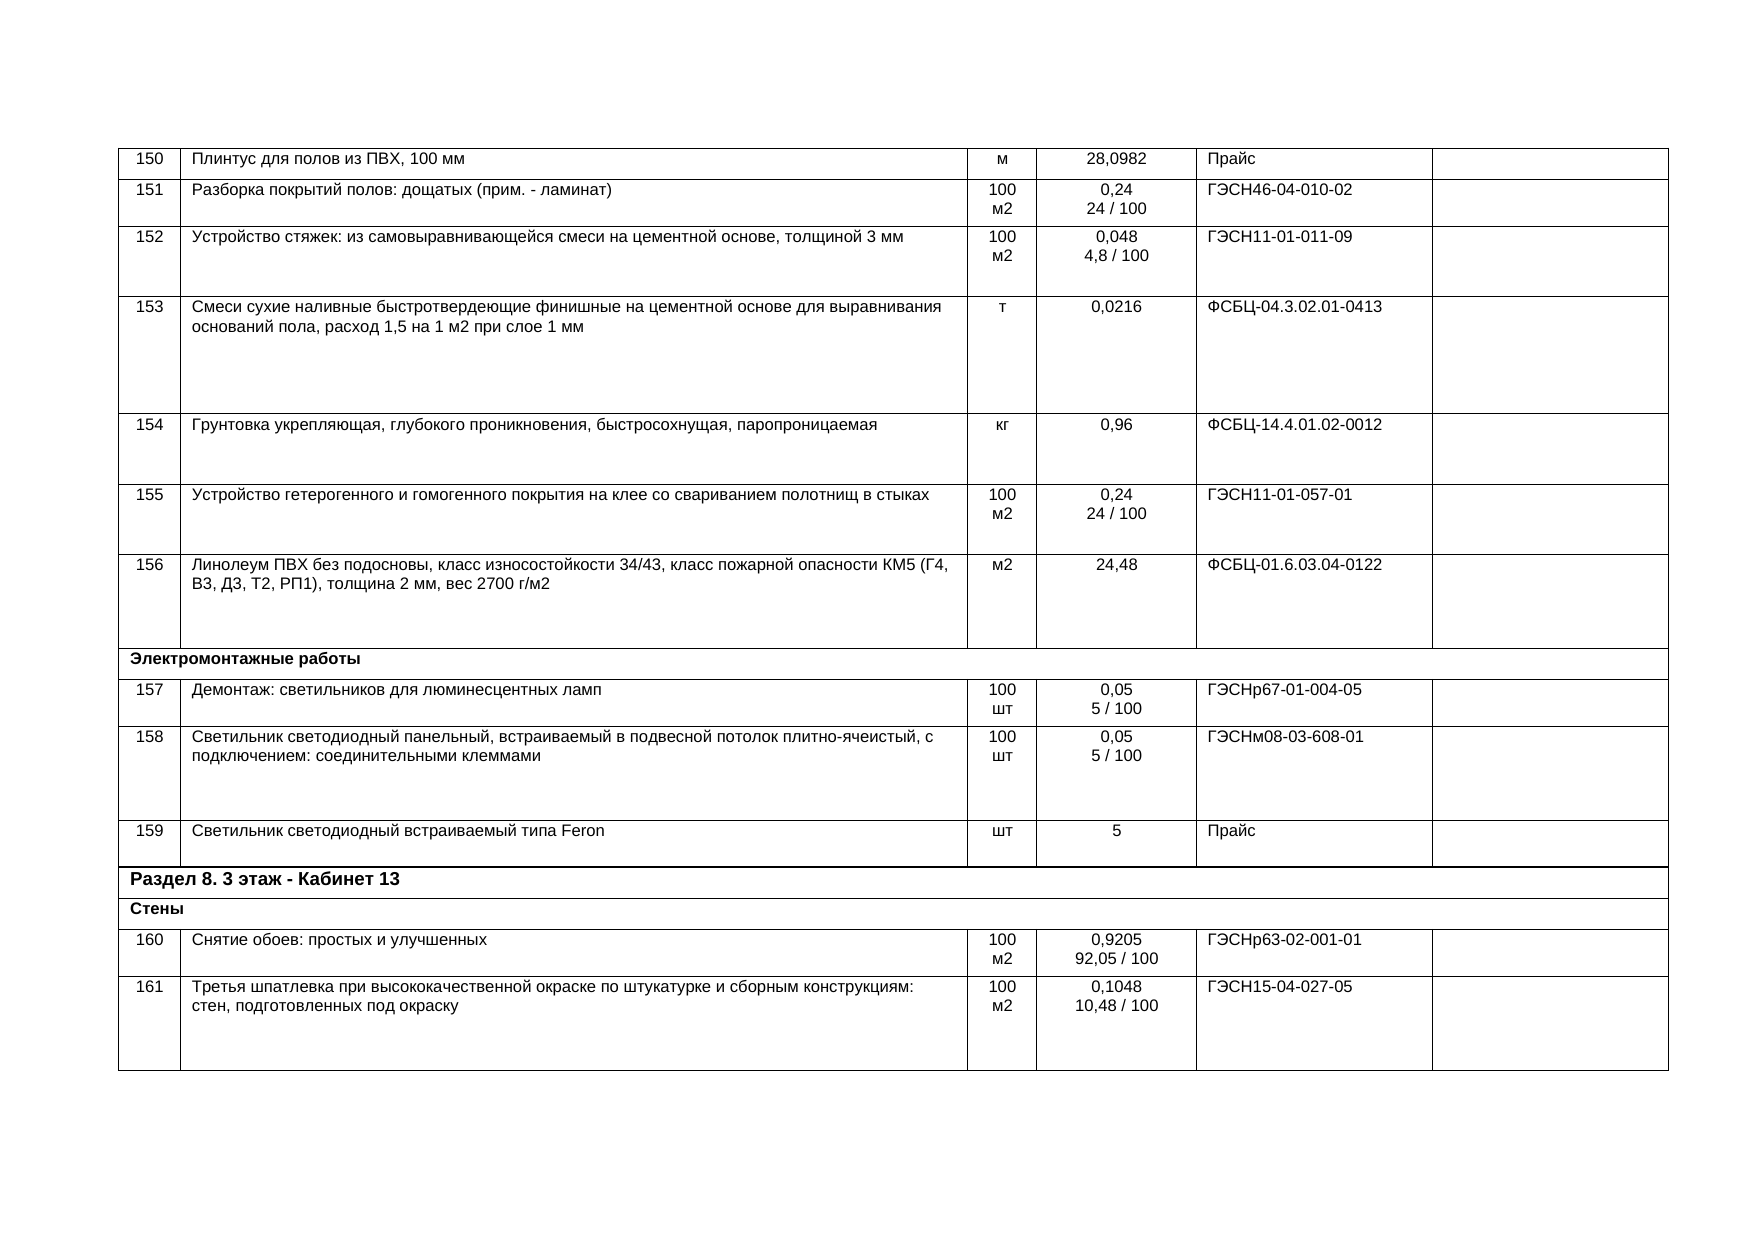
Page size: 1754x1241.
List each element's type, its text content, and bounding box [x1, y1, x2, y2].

table_cell 160 [119, 930, 180, 976]
table_cell ГЭСНр63-02-001-01 [1197, 930, 1432, 976]
table_cell 0,05 5 / 100 [1037, 727, 1196, 819]
table_cell Грунтовка укрепляющая, глубокого проникновения, быстросохнущая, паропроницаемая [181, 414, 967, 484]
table_cell Линолеум ПВХ без подосновы, класс износостойкости 34/43, класс пожарной опасности КМ5 (Г4, В3, Д3, Т2, РП1), толщина 2 мм, вес 2700 г/м2 [181, 555, 967, 648]
table_cell 100 м2 [968, 977, 1036, 1069]
table_cell 151 [119, 180, 180, 226]
table_cell Смеси сухие наливные быстротвердеющие финишные на цементной основе для выравнивания оснований пола, расход 1,5 на 1 м2 при слое 1 мм [181, 297, 967, 413]
table_cell Электромонтажные работы [119, 649, 1668, 679]
table_cell [1433, 727, 1668, 819]
table_cell 158 [119, 727, 180, 819]
table_cell м [968, 149, 1036, 179]
table_cell 24,48 [1037, 555, 1196, 648]
table_cell [1433, 414, 1668, 484]
table_cell 153 [119, 297, 180, 413]
table_cell Светильник светодиодный встраиваемый типа Feron [181, 821, 967, 866]
table_cell Раздел 8. 3 этаж - Кабинет 13 [119, 868, 1668, 898]
table_cell ГЭСНм08-03-608-01 [1197, 727, 1432, 819]
table_cell 0,9205 92,05 / 100 [1037, 930, 1196, 976]
table_cell [1433, 821, 1668, 866]
table_cell Третья шпатлевка при высококачественной окраске по штукатурке и сборным конструкциям: стен, подготовленных под окраску [181, 977, 967, 1069]
table_cell 157 [119, 680, 180, 726]
table_cell ГЭСН11-01-057-01 [1197, 485, 1432, 554]
table_cell 0,0216 [1037, 297, 1196, 413]
table_cell 161 [119, 977, 180, 1069]
table_cell 150 [119, 149, 180, 179]
table_cell м2 [968, 555, 1036, 648]
table_cell Разборка покрытий полов: дощатых (прим. - ламинат) [181, 180, 967, 226]
table_cell кг [968, 414, 1036, 484]
table_cell Светильник светодиодный панельный, встраиваемый в подвесной потолок плитно-ячеистый, с подключением: соединительными клеммами [181, 727, 967, 819]
table_cell 0,24 24 / 100 [1037, 180, 1196, 226]
table_cell ФСБЦ-01.6.03.04-0122 [1197, 555, 1432, 648]
table_cell 0,24 24 / 100 [1037, 485, 1196, 554]
table_cell 0,96 [1037, 414, 1196, 484]
table_cell 100 м2 [968, 930, 1036, 976]
table_cell т [968, 297, 1036, 413]
table_cell [1433, 297, 1668, 413]
table_cell 155 [119, 485, 180, 554]
table_cell ФСБЦ-04.3.02.01-0413 [1197, 297, 1432, 413]
table_cell ГЭСН15-04-027-05 [1197, 977, 1432, 1069]
table_cell Устройство стяжек: из самовыравнивающейся смеси на цементной основе, толщиной 3 мм [181, 227, 967, 296]
table_cell ФСБЦ-14.4.01.02-0012 [1197, 414, 1432, 484]
table_cell 0,05 5 / 100 [1037, 680, 1196, 726]
table_cell 100 м2 [968, 180, 1036, 226]
table_cell [1433, 680, 1668, 726]
table_cell ГЭСН46-04-010-02 [1197, 180, 1432, 226]
table_cell 5 [1037, 821, 1196, 866]
table_cell [1433, 180, 1668, 226]
table_cell [1433, 485, 1668, 554]
table_cell ГЭСНр67-01-004-05 [1197, 680, 1432, 726]
table_cell 154 [119, 414, 180, 484]
table_cell Прайс [1197, 821, 1432, 866]
table_cell [1433, 555, 1668, 648]
table_cell [1433, 930, 1668, 976]
table_cell 28,0982 [1037, 149, 1196, 179]
table_cell Стены [119, 899, 1668, 929]
table_cell 100 шт [968, 680, 1036, 726]
table_cell Устройство гетерогенного и гомогенного покрытия на клее со свариванием полотнищ в стыках [181, 485, 967, 554]
table_cell ГЭСН11-01-011-09 [1197, 227, 1432, 296]
table_cell Демонтаж: светильников для люминесцентных ламп [181, 680, 967, 726]
table_cell [1433, 149, 1668, 179]
table_cell 100 м2 [968, 485, 1036, 554]
table_cell Снятие обоев: простых и улучшенных [181, 930, 967, 976]
table_cell 0,048 4,8 / 100 [1037, 227, 1196, 296]
table_cell Прайс [1197, 149, 1432, 179]
table_cell 159 [119, 821, 180, 866]
table_cell Плинтус для полов из ПВХ, 100 мм [181, 149, 967, 179]
table_cell 152 [119, 227, 180, 296]
table_cell 156 [119, 555, 180, 648]
table_cell [1433, 227, 1668, 296]
table_cell [1433, 977, 1668, 1069]
table_cell 0,1048 10,48 / 100 [1037, 977, 1196, 1069]
table_cell шт [968, 821, 1036, 866]
table_cell 100 м2 [968, 227, 1036, 296]
table_cell 100 шт [968, 727, 1036, 819]
